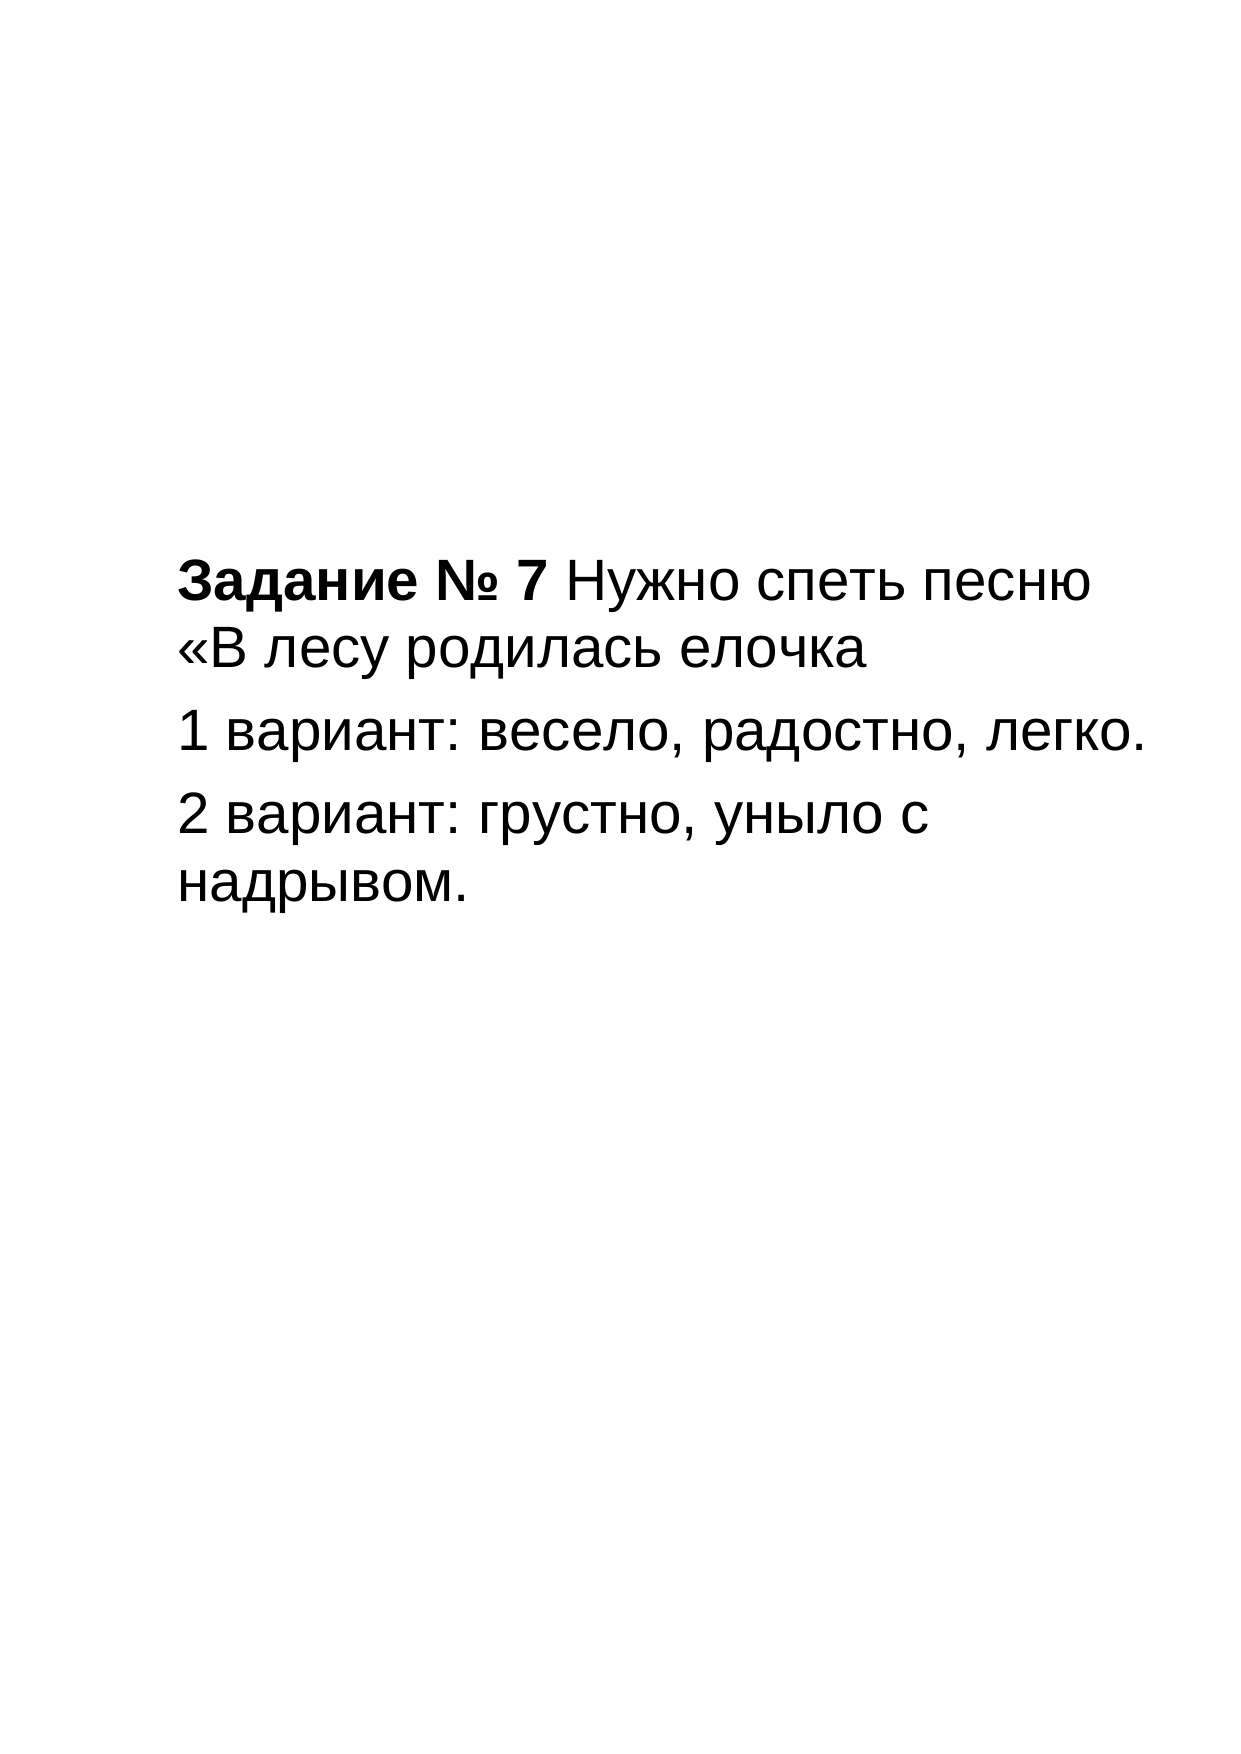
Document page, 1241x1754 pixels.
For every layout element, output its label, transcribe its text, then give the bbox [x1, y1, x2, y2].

text Задание № 7 Нужно спеть песню «В лесу родилась елочка [177, 545, 1152, 679]
text 1 вариант: весело, радостно, легко. [177, 696, 1152, 763]
text 2 вариант: грустно, уныло с надрывом. [177, 779, 1152, 913]
